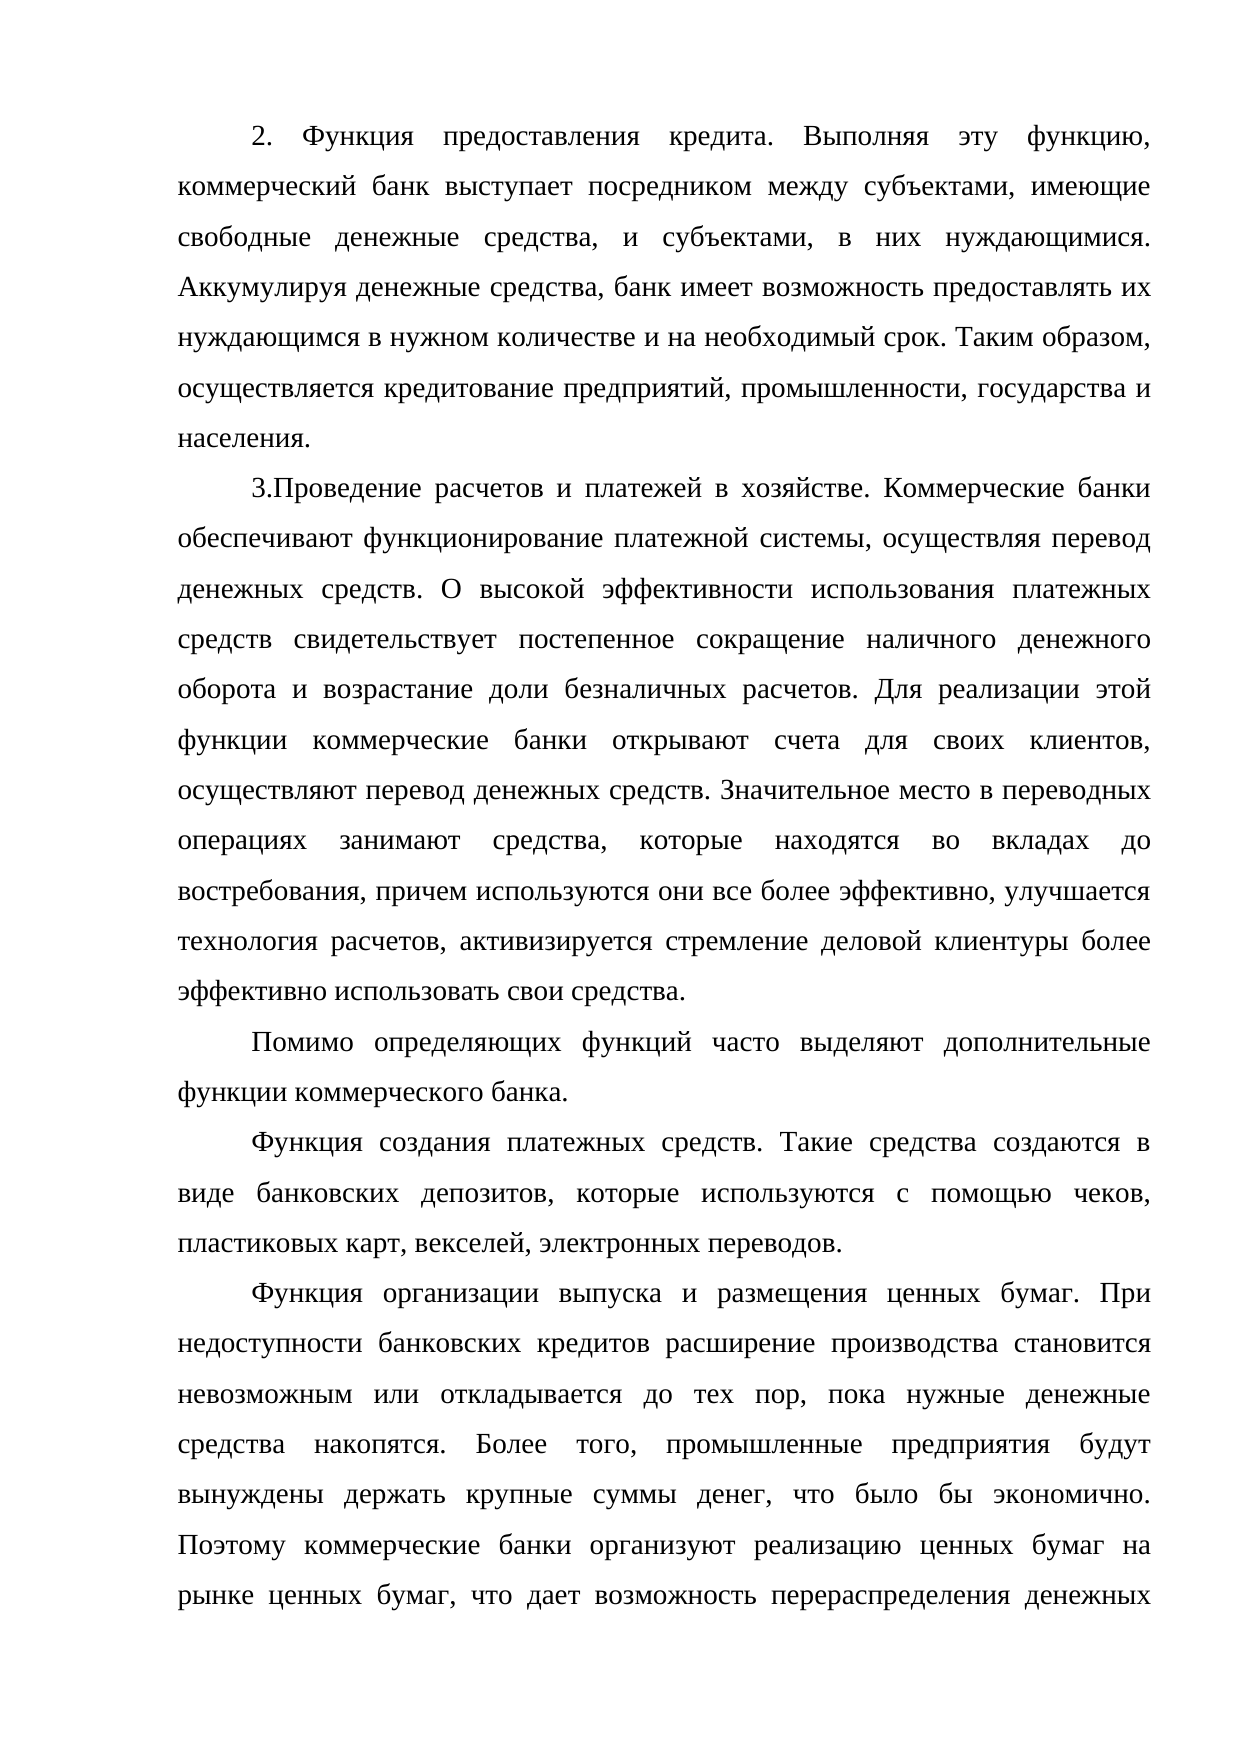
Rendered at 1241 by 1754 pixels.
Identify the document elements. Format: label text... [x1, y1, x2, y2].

text 2. Функция предоставления кредита. Выполняя эту функцию, коммерческий банк выступает посредником между субъектами, имеющие свободные денежные средства, и субъектами, в них нуждающимися. Аккумулируя денежные средства, банк имеет возможность предоставлять их нуждающимся в нужном количестве и на необходимый срок. Таким образом, осуществляется кредитование предприятий, промышленности, государства и населения. [177, 118, 1152, 453]
text 3.Проведение расчетов и платежей в хозяйстве. Коммерческие банки обеспечивают функционирование платежной системы, осуществляя перевод денежных средств. О высокой эффективности использования платежных средств свидетельствует постепенное сокращение наличного денежного оборота и возрастание доли безналичных расчетов. Для реализации этой функции коммерческие банки открывают счета для своих клиентов, осуществляют перевод денежных средств. Значительное место в переводных операциях занимают средства, которые находятся во вкладах до востребования, причем используются они все более эффективно, улучшается технология расчетов, активизируется стремление деловой клиентуры более эффективно использовать свои средства. [177, 470, 1152, 1007]
text Помимо определяющих функций часто выделяют дополнительные функции коммерческого банка. [177, 1024, 1152, 1108]
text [177, 1275, 1152, 1611]
text Функция создания платежных средств. Такие средства создаются в виде банковских депозитов, которые используются с помощью чеков, пластиковых карт, векселей, электронных переводов. [177, 1124, 1152, 1258]
